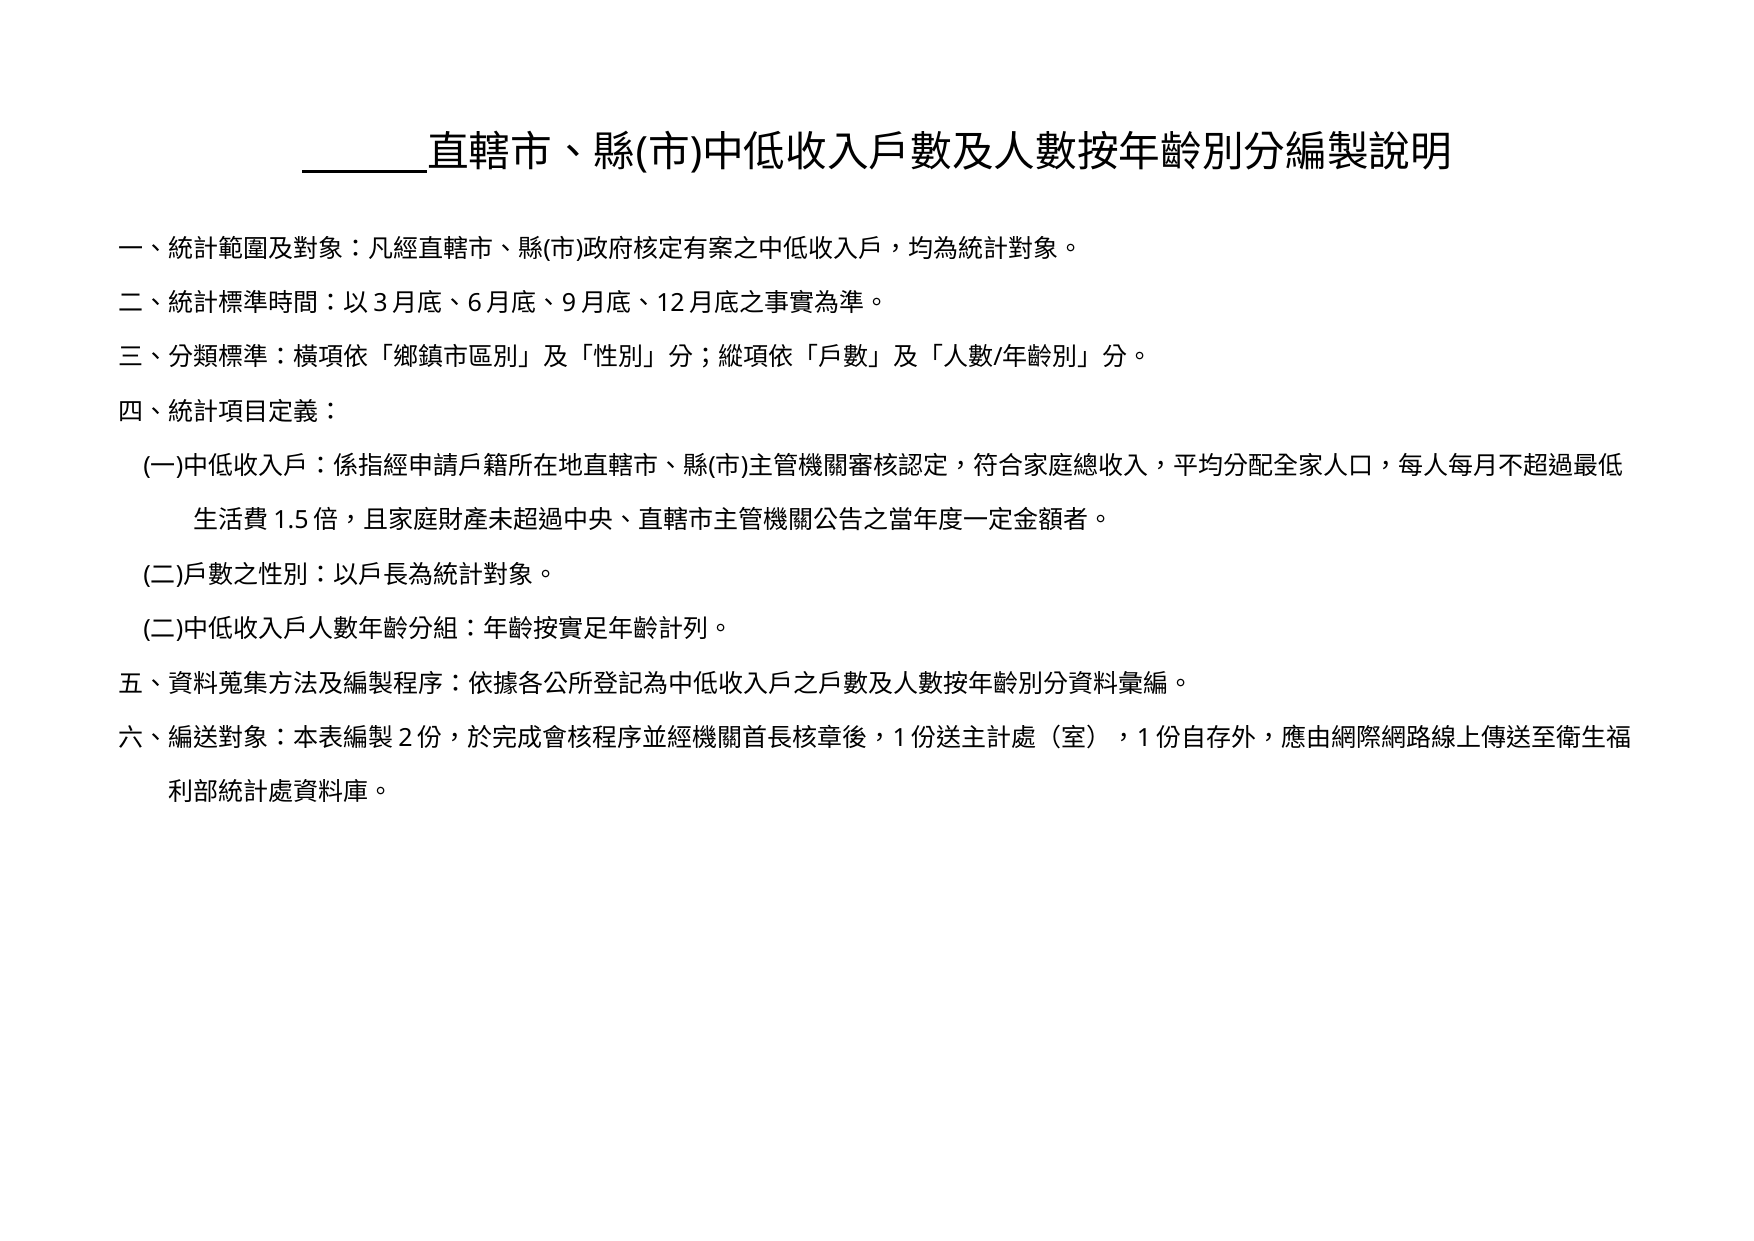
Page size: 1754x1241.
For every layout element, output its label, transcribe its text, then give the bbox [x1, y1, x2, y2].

text 六、編送對象：本表編製2份，於完成會核程序並經機關首長核章後，1份送主計處（室），1份自存外，應由網際網路線上傳送至衛生福利部統計處資料庫。 [118, 717, 1636, 808]
text 二、統計標準時間：以3月底、6月底、9月底、12月底之事實為準。 [118, 282, 1636, 319]
text (二)戶數之性別：以戶長為統計對象。 [143, 554, 1636, 591]
text 四、統計項目定義： [118, 391, 1636, 427]
text 五、資料蒐集方法及編製程序：依據各公所登記為中低收入戶之戶數及人數按年齡別分資料彙編。 [118, 663, 1636, 699]
text 一、統計範圍及對象：凡經直轄市、縣(市)政府核定有案之中低收入戶，均為統計對象。 [118, 228, 1636, 264]
text 直轄市、縣(市)中低收入戶數及人數按年齡別分編製說明 [118, 118, 1636, 179]
text (二)中低收入戶人數年齡分組：年齡按實足年齡計列。 [143, 609, 1636, 645]
text 三、分類標準：橫項依「鄉鎮市區別」及「性別」分；縱項依「戶數」及「人數/年齡別」分。 [118, 337, 1636, 373]
text (一)中低收入戶：係指經申請戶籍所在地直轄市、縣(市)主管機關審核認定，符合家庭總收入，平均分配全家人口，每人每月不超過最低生活費1.5倍，且家庭財產未超過中央、直轄市主管機關公告之當年度一定金額者。 [143, 446, 1636, 536]
